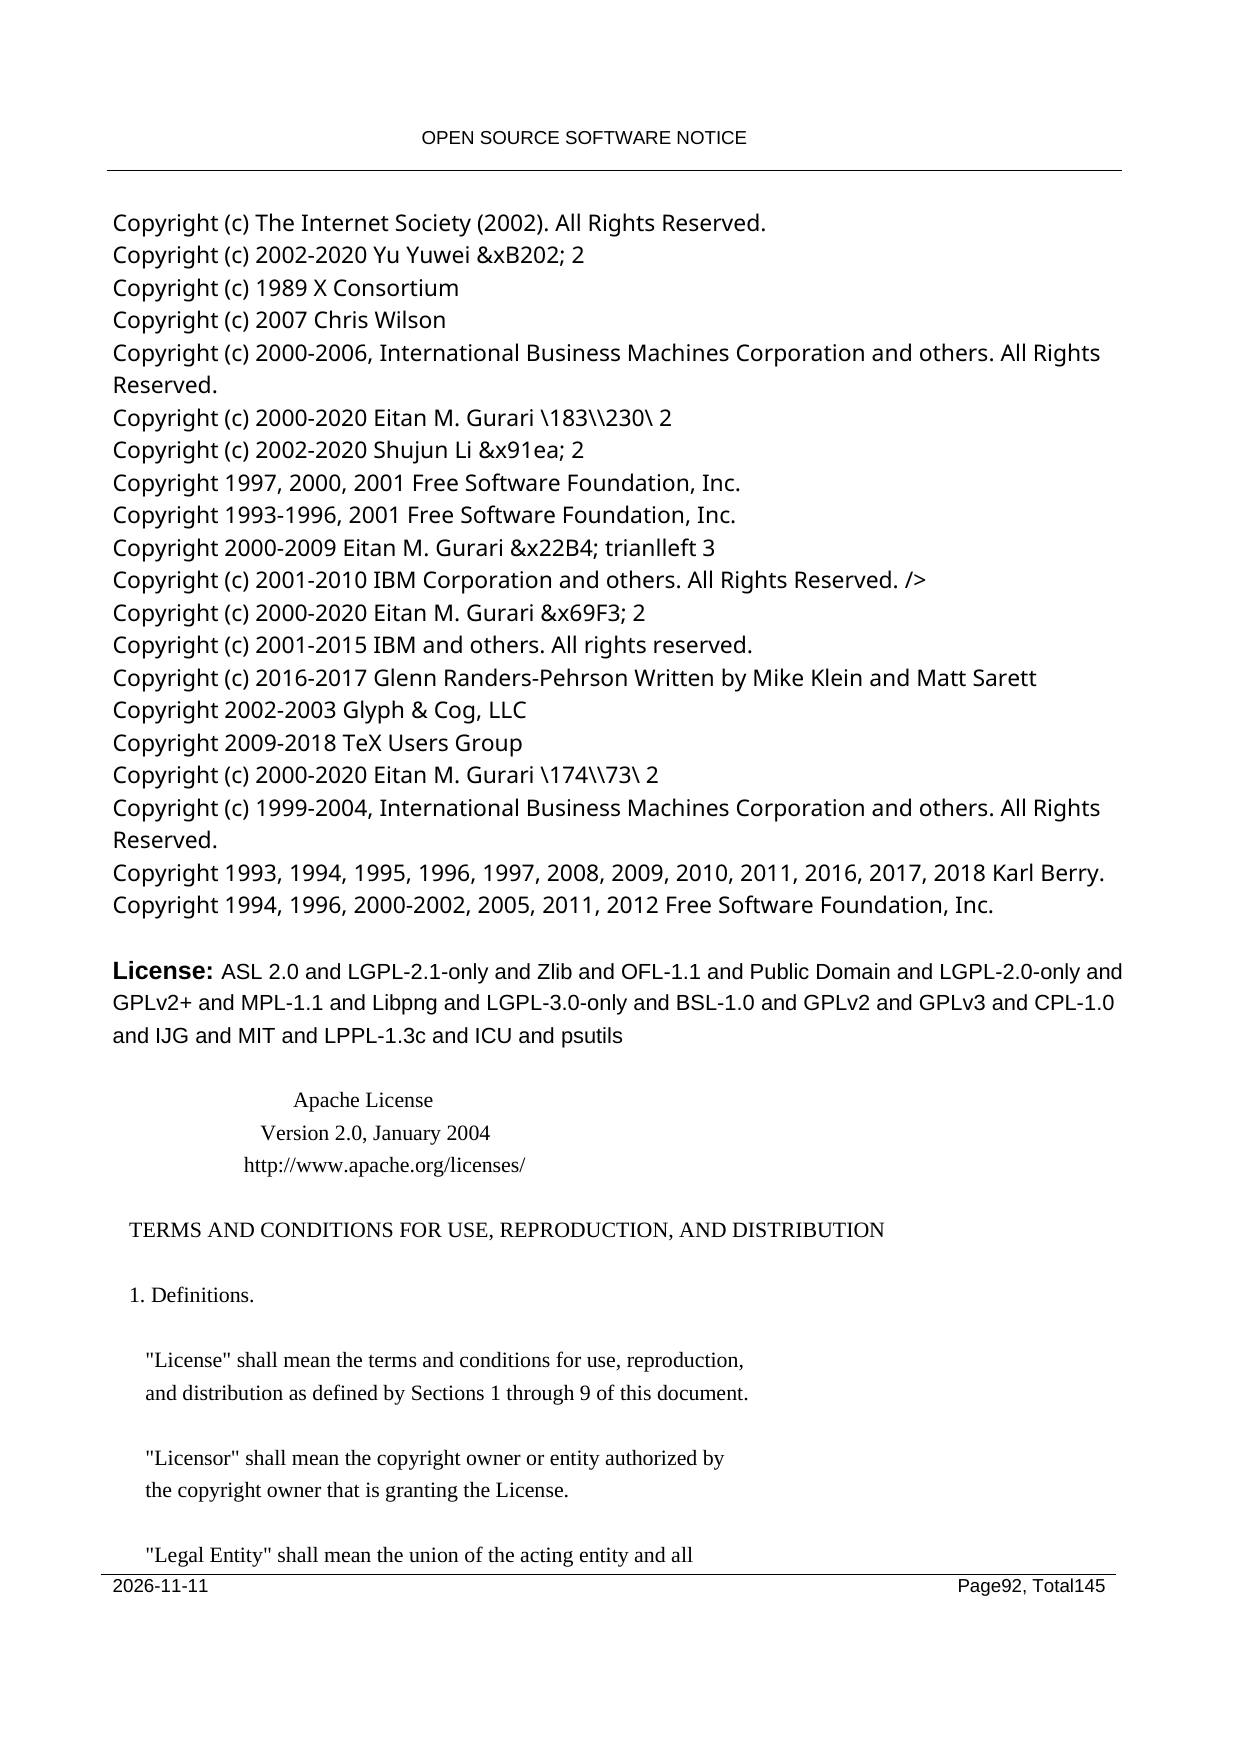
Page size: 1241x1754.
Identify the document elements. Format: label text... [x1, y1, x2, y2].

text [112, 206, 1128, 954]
text License: ASL 2.0 and LGPL-2.1-only and Zlib and OFL-1.1 and Public Domain and LGPL-2.0-only and GPLv2+ and MPL-1.1 and Libpng and LGPL-3.0-only and BSL-1.0 and GPLv2 and GPLv3 and CPL-1.0 and IJG and MIT and LPPL-1.3c and ICU and psutils [112, 954, 1128, 1051]
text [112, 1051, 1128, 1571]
